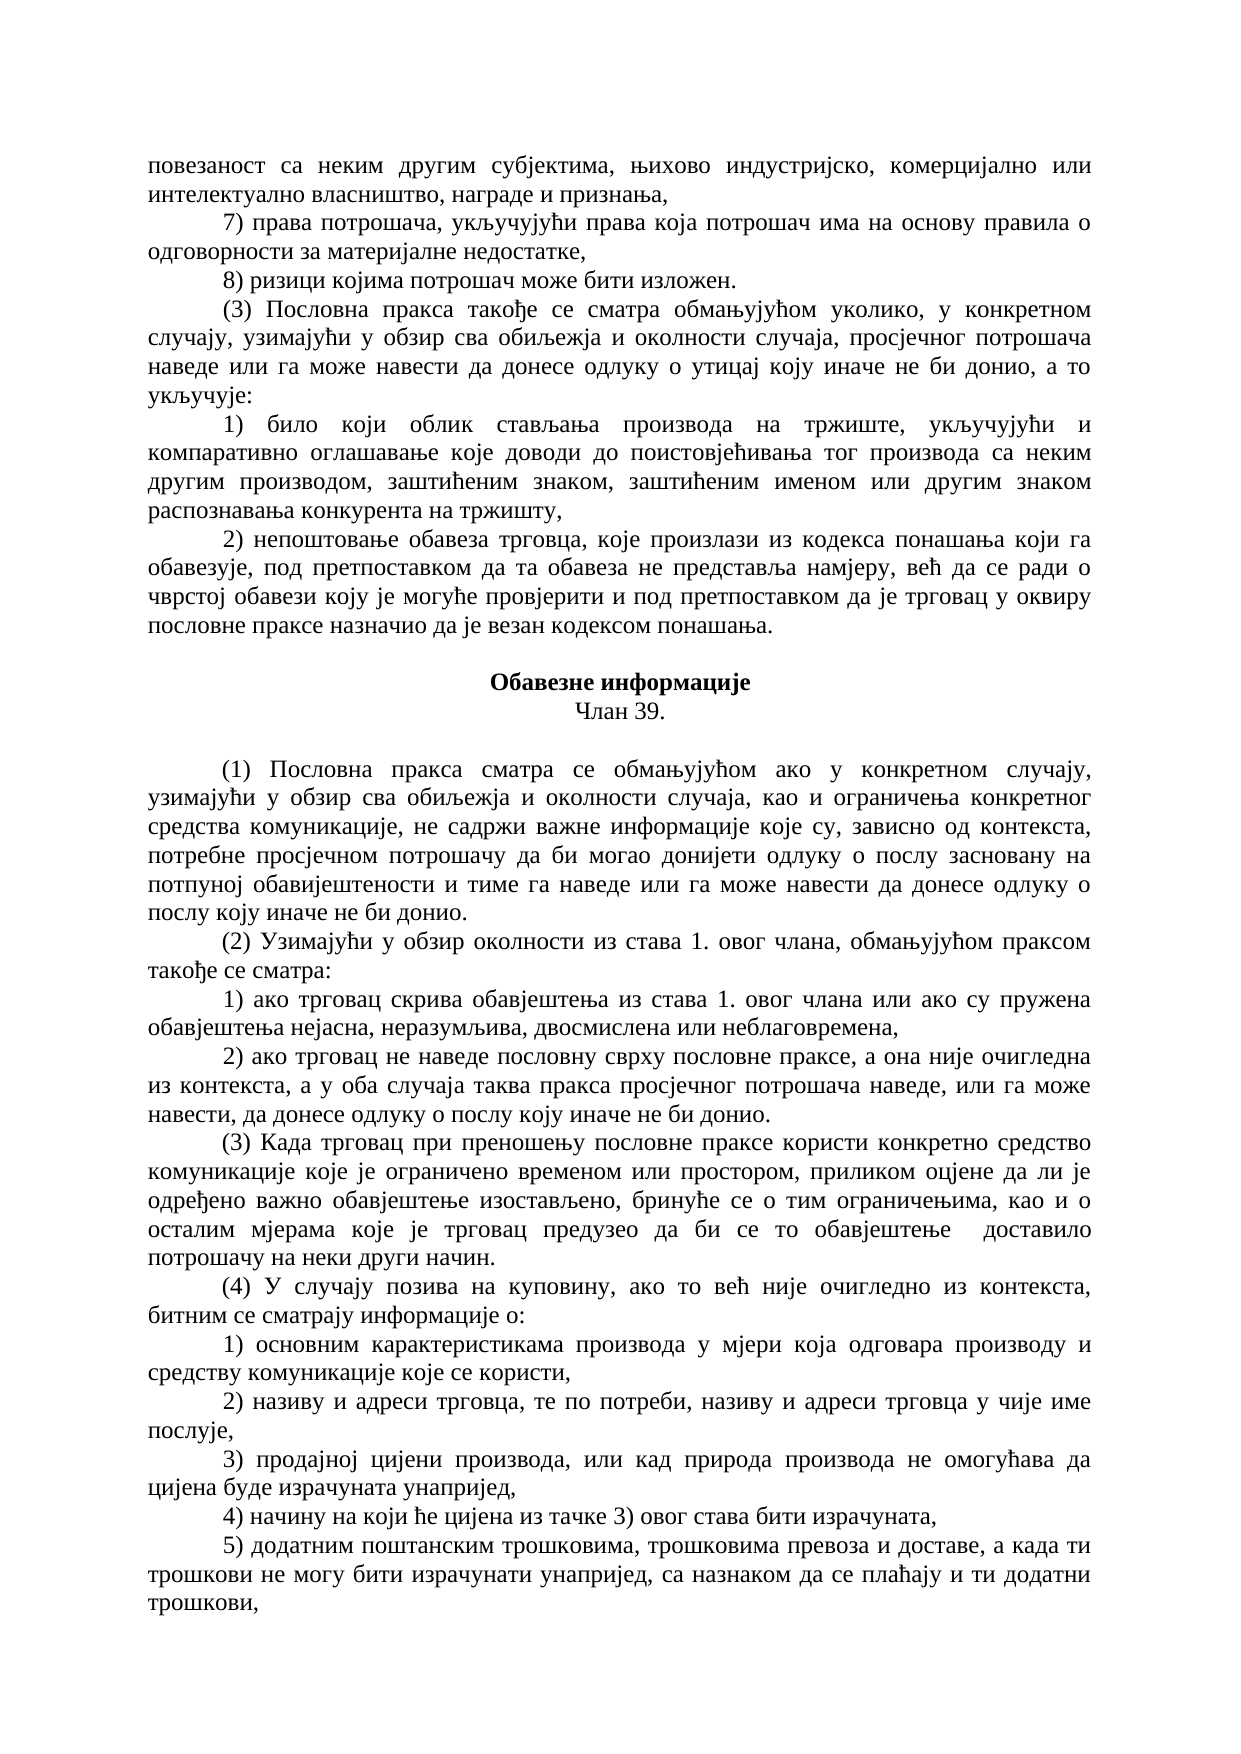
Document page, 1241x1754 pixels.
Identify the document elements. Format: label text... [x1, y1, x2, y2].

text 2) ако трговац не наведе пословну сврху пословне праксе, а она није очигледна из контекста, а у оба случаја таква пракса просјечног потрошача наведе, или га може навести, да донесе одлуку о послу коју иначе не би донио. [148, 1041, 1092, 1127]
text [148, 150, 1092, 207]
text (1) Пословна пракса сматра се обмањујућом ако у конкретном случају, узимајући у обзир сва обиљежја и околности случаја, као и ограничења конкретног средства комуникације, не садржи важне информације које су, зависно од контекста, потребне просјечном потрошачу да би могао донијети одлуку о послу засновану на потпуној обавијештености и тиме га наведе или га може навести да донесе одлуку о послу коју иначе не би донио. [148, 754, 1092, 926]
text 1) основним карактеристикама производа у мјери која одговара производу и средству комуникације које се користи, [148, 1329, 1092, 1386]
text 5) додатним поштанским трошковима, трошковима превоза и доставе, а када ти трошкови не могу бити израчунати унапријед, са назнаком да се плаћају и ти додатни трошкови, [148, 1530, 1092, 1616]
text (4) У случају позива на куповину, ако то већ није очигледно из контекста, битним се сматрају информације о: [148, 1271, 1092, 1329]
text 1) било који облик стављања производа на тржиште, укључујући и компаративно оглашавање које доводи до поистовјећивања тог производа са неким другим производом, заштићеним знаком, заштићеним именом или другим знаком распознавања конкурента на тржишту, [148, 409, 1092, 524]
text Обавезне информације [148, 667, 1092, 696]
text (2) Узимајући у обзир околности из става 1. овог члана, обмањујућом праксом такође се сматра: [148, 926, 1092, 984]
text 2) називу и адреси трговца, те по потреби, називу и адреси трговца у чије име послује, [148, 1386, 1092, 1444]
text (3) Када трговац при преношењу пословне праксе користи конкретно средство комуникације које је ограничено временом или простором, приликом оцјене да ли је одређено важно обавјештење изостављено, бринуће се о тим ограничењима, као и о осталим мјерама које је трговац предузео да би се то обавјештење доставило потрошачу на неки други начин. [148, 1127, 1092, 1271]
text 8) ризици којима потрошач може бити изложен. [148, 265, 1092, 294]
text 3) продајној цијени производа, или кад природа производа не омогућава да цијена буде израчуната унапријед, [148, 1444, 1092, 1501]
text Члан 39. [148, 696, 1092, 725]
text 7) права потрошача, укључујући права која потрошач има на основу правила о одговорности за материјалне недостатке, [148, 207, 1092, 265]
text (3) Пословна пракса такође се сматра обмањујућом уколико, у конкретном случају, узимајући у обзир сва обиљежја и околности случаја, просјечног потрошача наведе или га може навести да донесе одлуку о утицај коју иначе не би донио, а то укључује: [148, 294, 1092, 409]
text 1) ако трговац скрива обавјештења из става 1. овог члана или ако су пружена обавјештења нејасна, неразумљива, двосмислена или неблаговремена, [148, 984, 1092, 1041]
text 4) начину на који ће цијена из тачке 3) овог става бити израчуната, [148, 1501, 1092, 1530]
text 2) непоштовање обавеза трговца, које произлази из кодекса понашања који га обавезује, под претпоставком да та обавеза не представља намјеру, већ да се ради о чврстој обавези коју је могуће провјерити и под претпоставком да је трговац у оквиру пословне праксе назначио да је везан кодексом понашања. [148, 524, 1092, 639]
